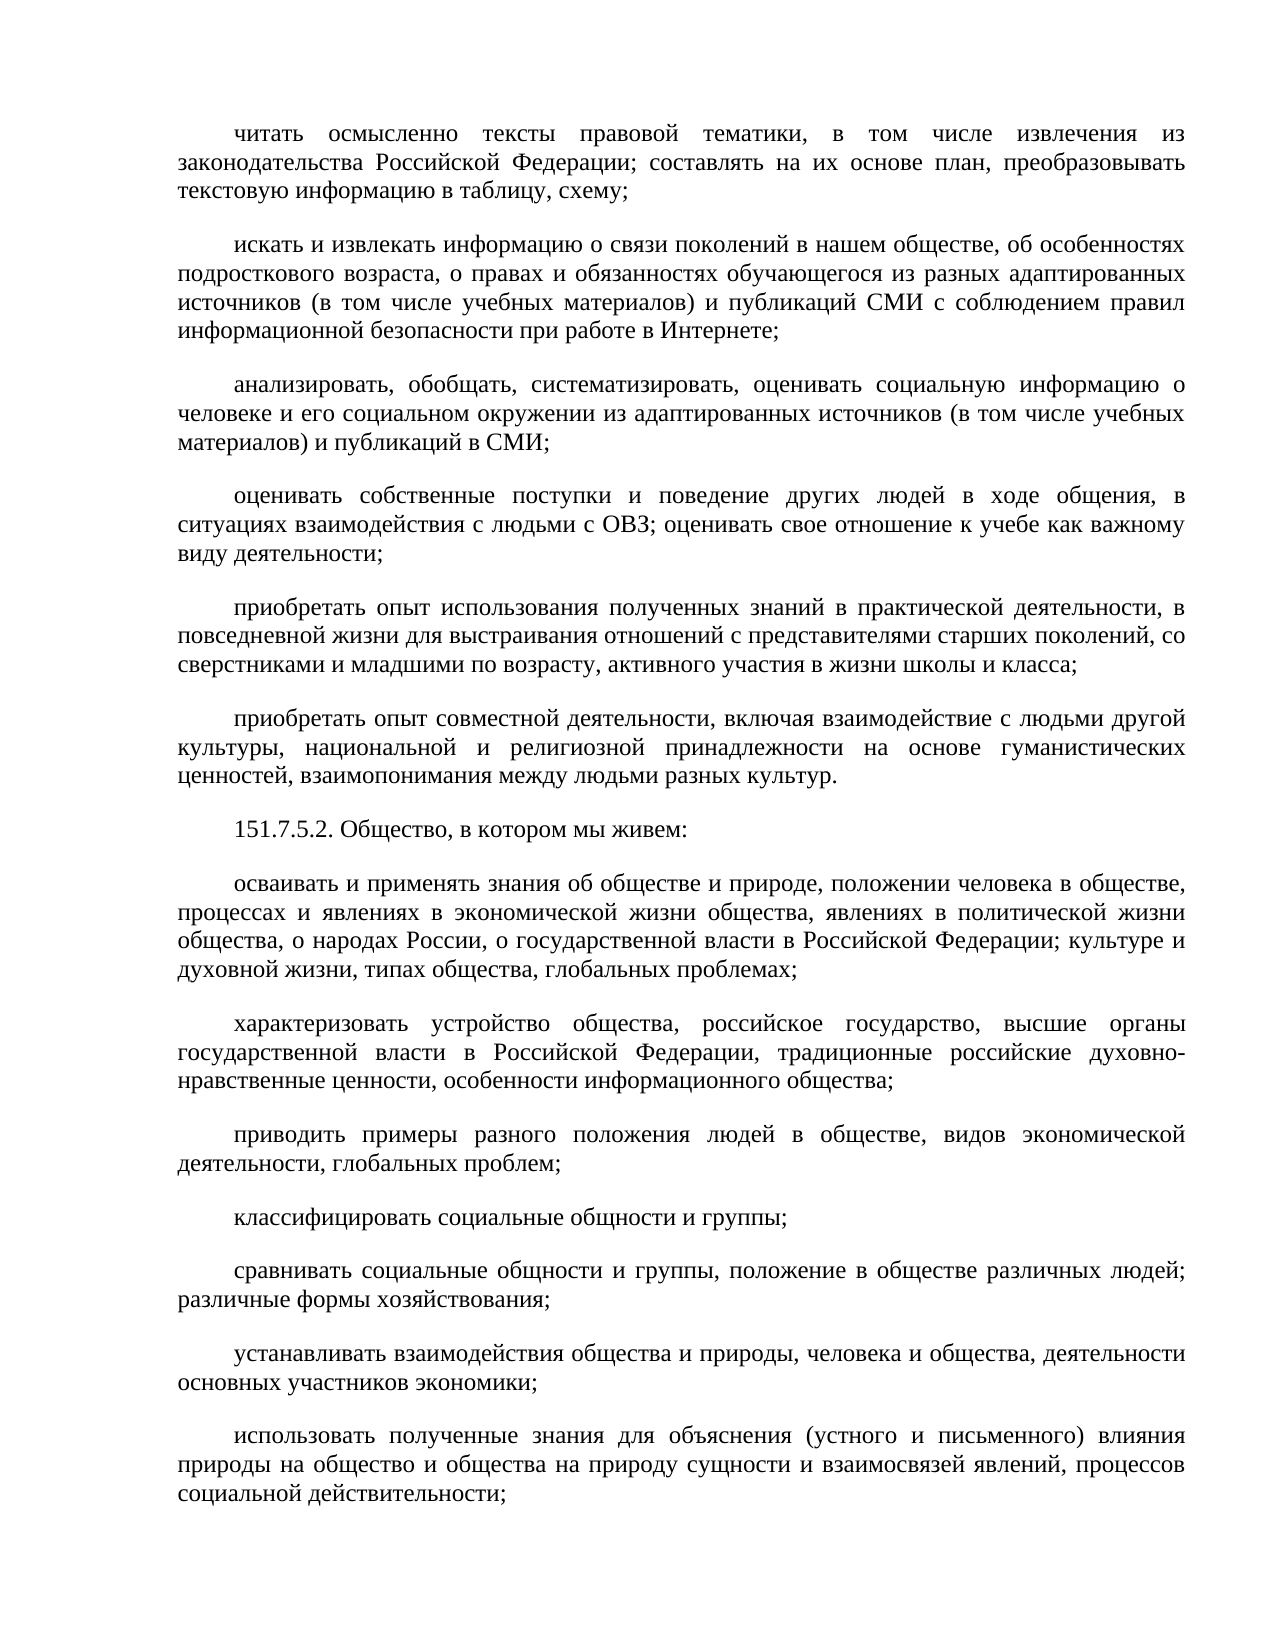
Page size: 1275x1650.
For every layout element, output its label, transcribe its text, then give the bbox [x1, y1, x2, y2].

text осваивать и применять знания об обществе и природе, положении человека в обществе, процессах и явлениях в экономической жизни общества, явлениях в политической жизни общества, о народах России, о государственной власти в Российской Федерации; культуре и духовной жизни, типах общества, глобальных проблемах; [177, 868, 1186, 983]
text устанавливать взаимодействия общества и природы, человека и общества, деятельности основных участников экономики; [177, 1338, 1186, 1396]
text приобретать опыт использования полученных знаний в практической деятельности, в повседневной жизни для выстраивания отношений с представителями старших поколений, со сверстниками и младшими по возрасту, активного участия в жизни школы и класса; [177, 592, 1186, 678]
text 151.7.5.2. Общество, в котором мы живем: [177, 814, 1186, 843]
text оценивать собственные поступки и поведение других людей в ходе общения, в ситуациях взаимодействия с людьми с ОВЗ; оценивать свое отношение к учебе как важному виду деятельности; [177, 481, 1186, 567]
text характеризовать устройство общества, российское государство, высшие органы государственной власти в Российской Федерации, традиционные российские духовно-нравственные ценности, особенности информационного общества; [177, 1008, 1186, 1094]
text анализировать, обобщать, систематизировать, оценивать социальную информацию о человеке и его социальном окружении из адаптированных источников (в том числе учебных материалов) и публикаций в СМИ; [177, 369, 1186, 456]
text приводить примеры разного положения людей в обществе, видов экономической деятельности, глобальных проблем; [177, 1119, 1186, 1177]
text сравнивать социальные общности и группы, положение в обществе различных людей; различные формы хозяйствования; [177, 1256, 1186, 1313]
text искать и извлекать информацию о связи поколений в нашем обществе, об особенностях подросткового возраста, о правах и обязанностях обучающегося из разных адаптированных источников (в том числе учебных материалов) и публикаций СМИ с соблюдением правил информационной безопасности при работе в Интернете; [177, 229, 1186, 344]
text читать осмысленно тексты правовой тематики, в том числе извлечения из законодательства Российской Федерации; составлять на их основе план, преобразовывать текстовую информацию в таблицу, схему; [177, 118, 1186, 204]
text приобретать опыт совместной деятельности, включая взаимодействие с людьми другой культуры, национальной и религиозной принадлежности на основе гуманистических ценностей, взаимопонимания между людьми разных культур. [177, 703, 1186, 789]
text классифицировать социальные общности и группы; [177, 1202, 1186, 1231]
text использовать полученные знания для объяснения (устного и письменного) влияния природы на общество и общества на природу сущности и взаимосвязей явлений, процессов социальной действительности; [177, 1421, 1186, 1507]
